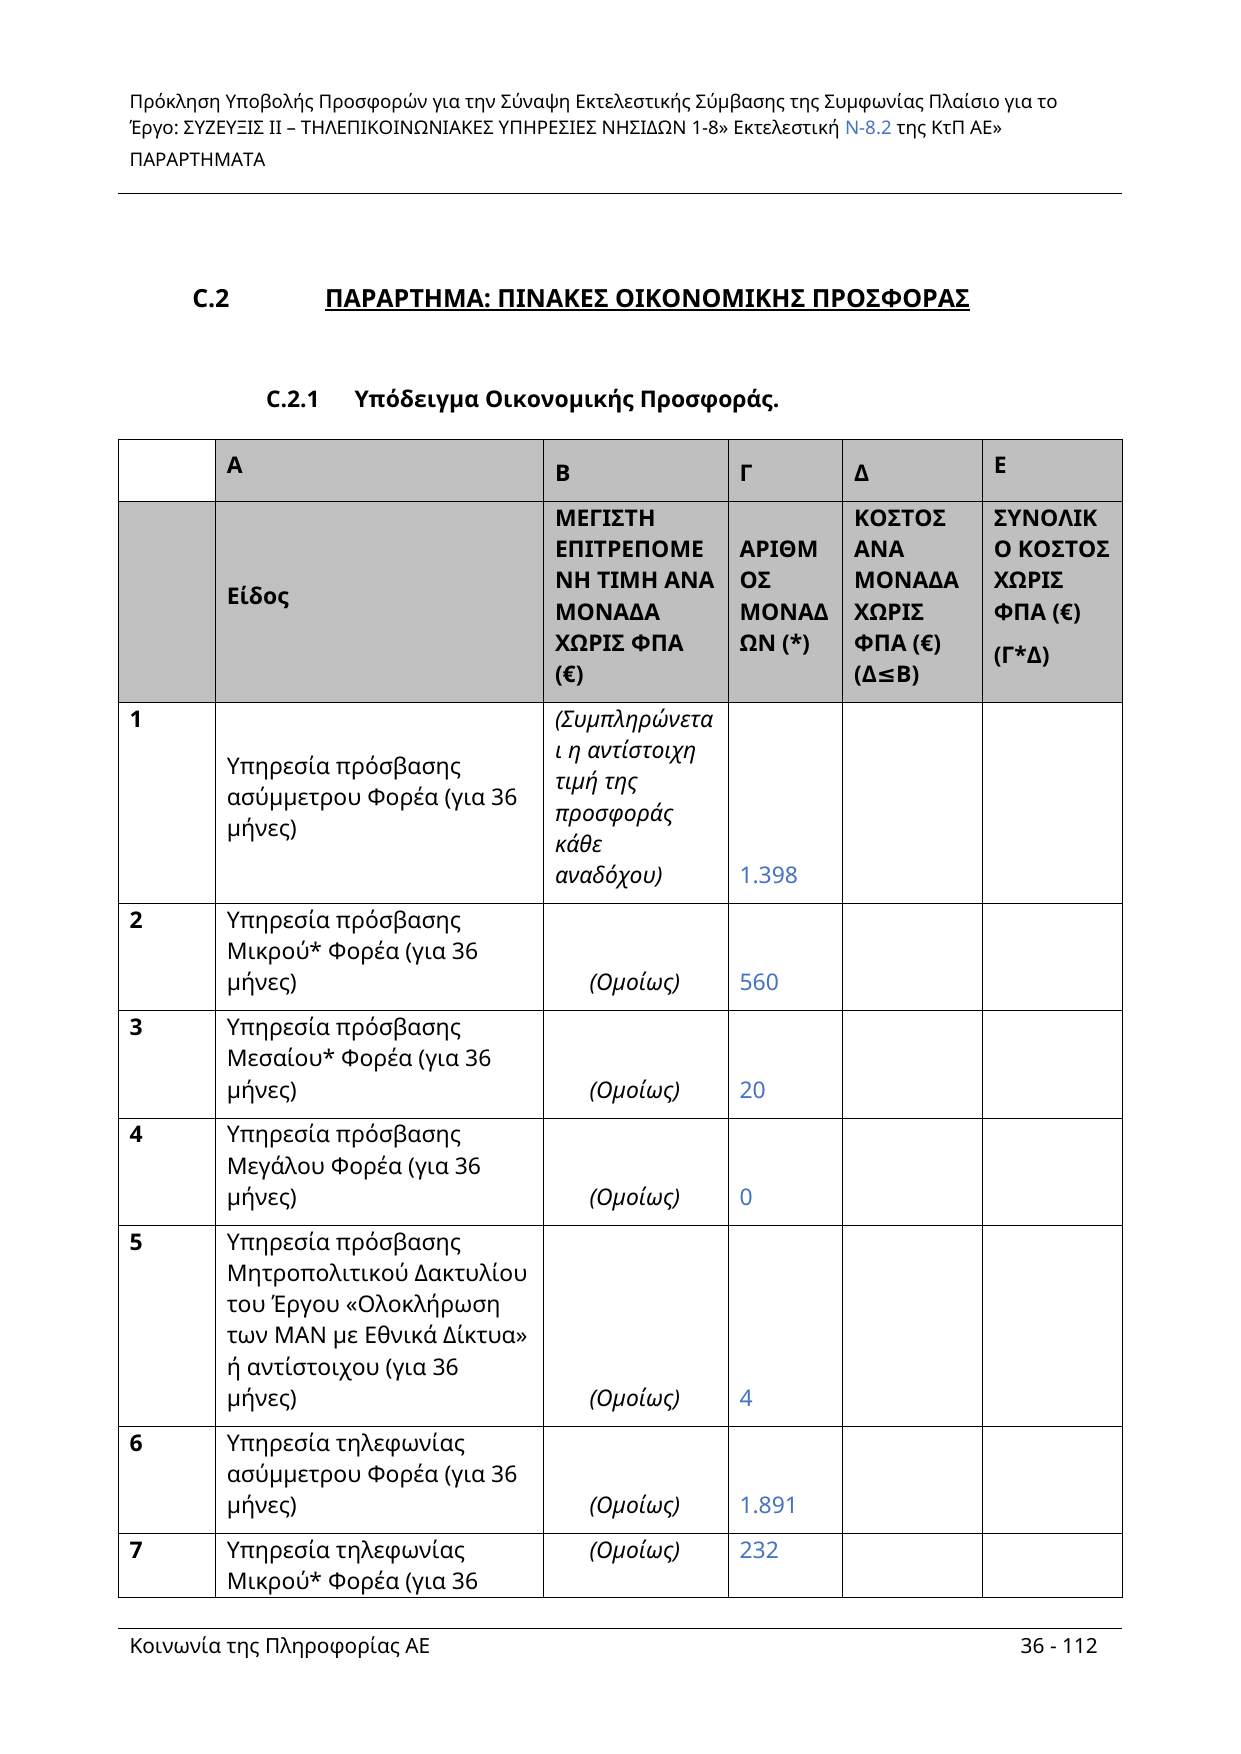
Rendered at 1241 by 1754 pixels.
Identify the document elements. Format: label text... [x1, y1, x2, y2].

table_cell [843, 1119, 982, 1225]
table_header Α [216, 440, 543, 501]
table_cell 4 [119, 1119, 215, 1225]
table_cell [843, 904, 982, 1010]
table_cell ΚΟΣΤΟΣ ΑΝΑ ΜΟΝΑΔΑ ΧΩΡΙΣ ΦΠΑ (€) (Δ≤Β) [843, 502, 982, 702]
table_cell (Ομοίως) [544, 1119, 728, 1225]
table_cell ΜΕΓΙΣΤΗ ΕΠΙΤΡΕΠΟΜΕΝΗ ΤΙΜΗ ΑΝΑ ΜΟΝΑΔΑ ΧΩΡΙΣ ΦΠΑ (€) [544, 502, 728, 702]
table_cell (Συμπληρώνεται η αντίστοιχη τιμή της προσφοράς κάθε αναδόχου) [544, 703, 728, 903]
table_cell Υπηρεσία τηλεφωνίας ασύμμετρου Φορέα (για 36 μήνες) [216, 1427, 543, 1533]
table_cell 3 [119, 1011, 215, 1117]
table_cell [216, 1534, 543, 1597]
table_cell [843, 1427, 982, 1533]
table_cell 20 [729, 1011, 842, 1117]
table_cell 7 [119, 1534, 215, 1597]
table_cell 5 [119, 1226, 215, 1426]
table_cell [843, 1011, 982, 1117]
table_cell 560 [729, 904, 842, 1010]
table_cell [983, 1427, 1122, 1533]
table_cell [983, 703, 1122, 903]
table_cell (Ομοίως) [544, 1226, 728, 1426]
table_cell (Ομοίως) [544, 904, 728, 1010]
table_cell Υπηρεσία πρόσβασης Μεσαίου* Φορέα (για 36 μήνες) [216, 1011, 543, 1117]
table_cell (Ομοίως) [544, 1011, 728, 1117]
table_cell Υπηρεσία πρόσβασης ασύμμετρου Φορέα (για 36 μήνες) [216, 703, 543, 903]
table_cell 6 [119, 1427, 215, 1533]
table_cell (Ομοίως) [544, 1427, 728, 1533]
table_cell [843, 1534, 982, 1597]
table_cell [983, 1226, 1122, 1426]
table_cell Υπηρεσία πρόσβασης Μεγάλου Φορέα (για 36 μήνες) [216, 1119, 543, 1225]
table_header [119, 440, 215, 501]
table_cell 1.398 [729, 703, 842, 903]
table_cell 1 [119, 703, 215, 903]
table_cell 1.891 [729, 1427, 842, 1533]
table_cell Είδος [216, 502, 543, 702]
subtitle ΠΑΡΑΡΤΗΜΑ: ΠΙΝΑΚΕΣ ΟΙΚΟΝΟΜΙΚΗΣ ΠΡΟΣΦΟΡΑΣ [192, 280, 1122, 314]
table_cell ΣΥΝΟΛΙΚΟ ΚΟΣΤΟΣ ΧΩΡΙΣ ΦΠΑ (€) (Γ*Δ) [983, 502, 1122, 702]
table_header Γ [729, 440, 842, 501]
table_header Β [544, 440, 728, 501]
table_header Δ [843, 440, 982, 501]
table_cell [843, 1226, 982, 1426]
table_cell [983, 904, 1122, 1010]
table_cell Υπηρεσία πρόσβασης Μικρού* Φορέα (για 36 μήνες) [216, 904, 543, 1010]
table_cell [119, 502, 215, 702]
table_cell 232 [729, 1534, 842, 1597]
table_cell [983, 1119, 1122, 1225]
table_cell 0 [729, 1119, 842, 1225]
table_cell 4 [729, 1226, 842, 1426]
table_cell [983, 1534, 1122, 1597]
table_header Ε [983, 440, 1122, 501]
subtitle Υπόδειγμα Οικονομικής Προσφοράς. [266, 383, 1122, 414]
table_cell [843, 703, 982, 903]
table_cell Υπηρεσία πρόσβασης Μητροπολιτικού Δακτυλίου του Έργου «Ολοκλήρωση των ΜΑΝ με Εθνικά Δίκτυα» ή αντίστοιχου (για 36 μήνες) [216, 1226, 543, 1426]
table_cell ΑΡΙΘΜΟΣ ΜΟΝΑΔΩΝ (*) [729, 502, 842, 702]
table_cell (Ομοίως) [544, 1534, 728, 1597]
table_cell [983, 1011, 1122, 1117]
table_cell 2 [119, 904, 215, 1010]
